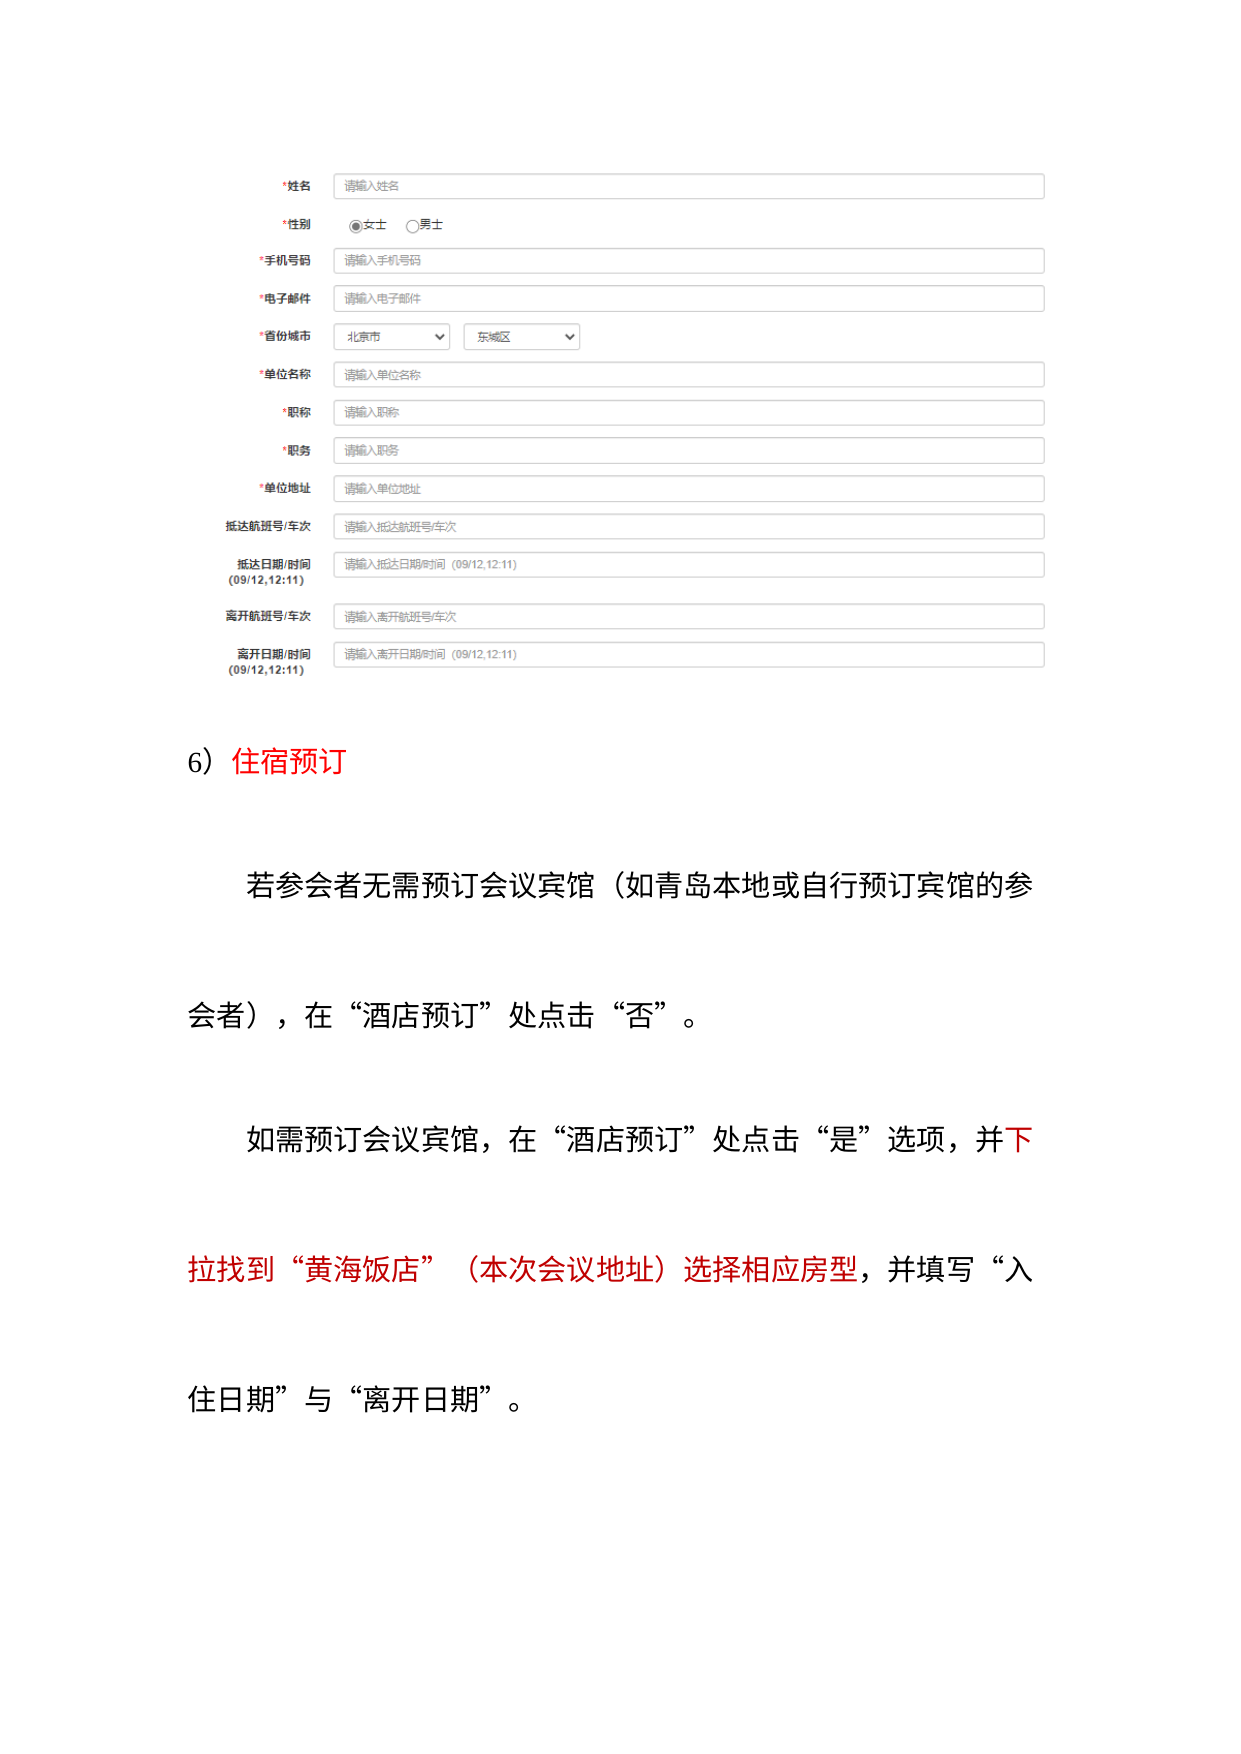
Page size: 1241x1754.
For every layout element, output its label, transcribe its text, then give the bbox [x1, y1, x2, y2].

text 6）住宿预订 [187, 727, 1053, 792]
picture [187, 162, 1053, 681]
text 若参会者无需预订会议宾馆（如青岛本地或自行预订宾馆的参会者），在“酒店预订”处点击“否”。 [187, 851, 1053, 1046]
text 如需预订会议宾馆，在“酒店预订”处点击“是”选项，并下拉找到“黄海饭店”（本次会议地址）选择相应房型，并填写“入住日期”与“离开日期”。 [187, 1105, 1053, 1430]
